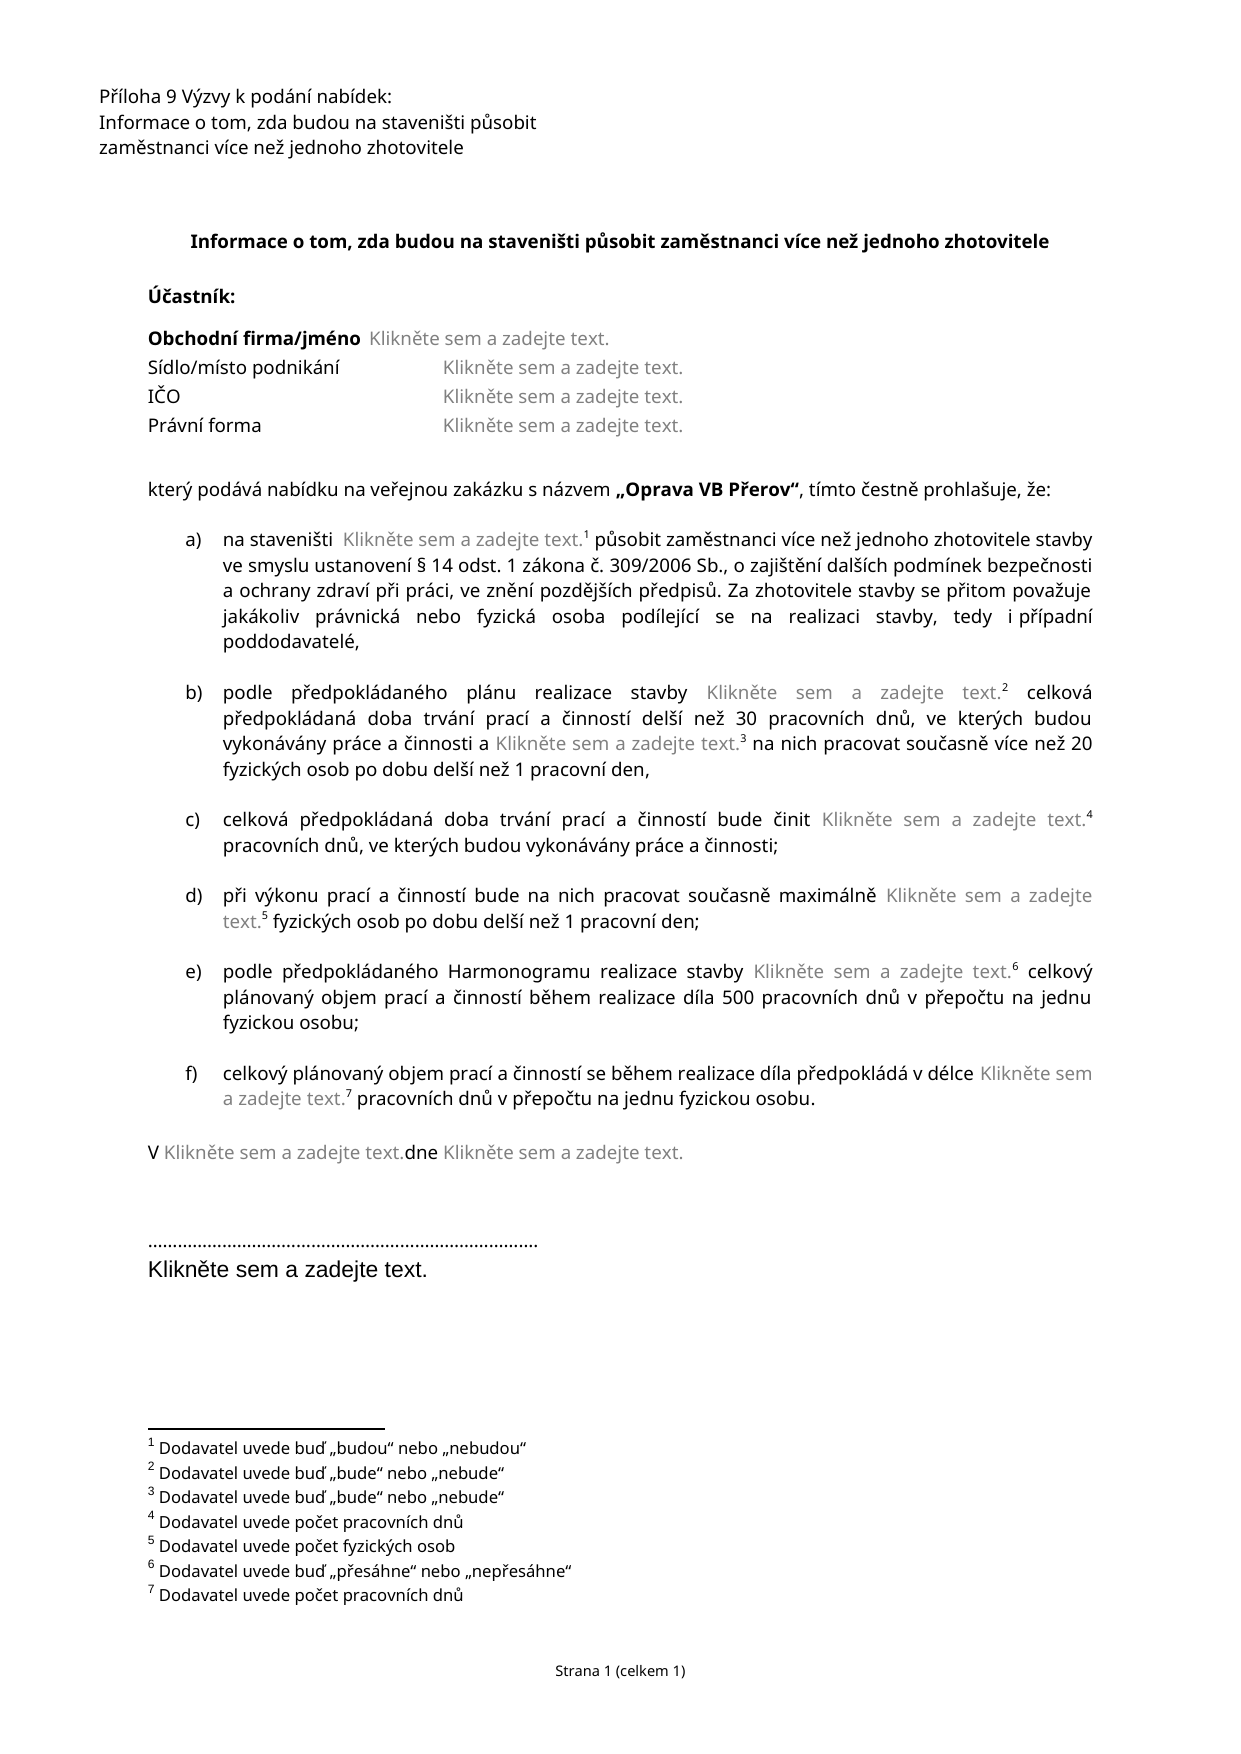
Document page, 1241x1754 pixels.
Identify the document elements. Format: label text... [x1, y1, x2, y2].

text IČO [148, 380, 1093, 409]
text Účastník: [148, 279, 1093, 310]
list celkový plánovaný objem prací a činností se během realizace díla předpokládá v délce pracovních dnů v přepočtu na jednu fyzickou osobu. [185, 1060, 1093, 1111]
list celková předpokládaná doba trvání prací a činností bude činit pracovních dnů, ve kterých budou vykonávány práce a činnosti; [185, 806, 1093, 857]
list na staveništi působit zaměstnanci více než jednoho zhotovitele stavby ve smyslu ustanovení § 14 odst. 1 zákona č. 309/2006 Sb., o zajištění dalších podmínek bezpečnosti a ochrany zdraví při práci, ve znění pozdějších předpisů. Za zhotovitele stavby se přitom považuje jakákoliv právnická nebo fyzická osoba podílející se na realizaci stavby, tedy i případní poddodavatelé, [185, 527, 1093, 654]
list podle předpokládaného Harmonogramu realizace stavby celkový plánovaný objem prací a činností během realizace díla 500 pracovních dnů v přepočtu na jednu fyzickou osobu; [185, 958, 1093, 1035]
text Právní forma [148, 409, 1093, 438]
text který podává nabídku na veřejnou zakázku s názvem „Oprava VB Přerov“, tímto čestně prohlašuje, že: [148, 476, 1093, 502]
text ……………………………………………………………………. [148, 1223, 1092, 1253]
list podle předpokládaného plánu realizace stavby celková předpokládaná doba trvání prací a činností delší než 30 pracovních dnů, ve kterých budou vykonávány práce a činnosti a na nich pracovat současně více než 20 fyzických osob po dobu delší než 1 pracovní den, [185, 679, 1093, 781]
text V dne [148, 1136, 1092, 1165]
text Obchodní firma/jméno [148, 322, 1093, 351]
text Sídlo/místo podnikání [148, 351, 1093, 380]
title Informace o tom, zda budou na staveništi působit zaměstnanci více než jednoho zhotovitele [148, 228, 1093, 254]
list při výkonu prací a činností bude na nich pracovat současně maximálně fyzických osob po dobu delší než 1 pracovní den; [185, 882, 1093, 933]
